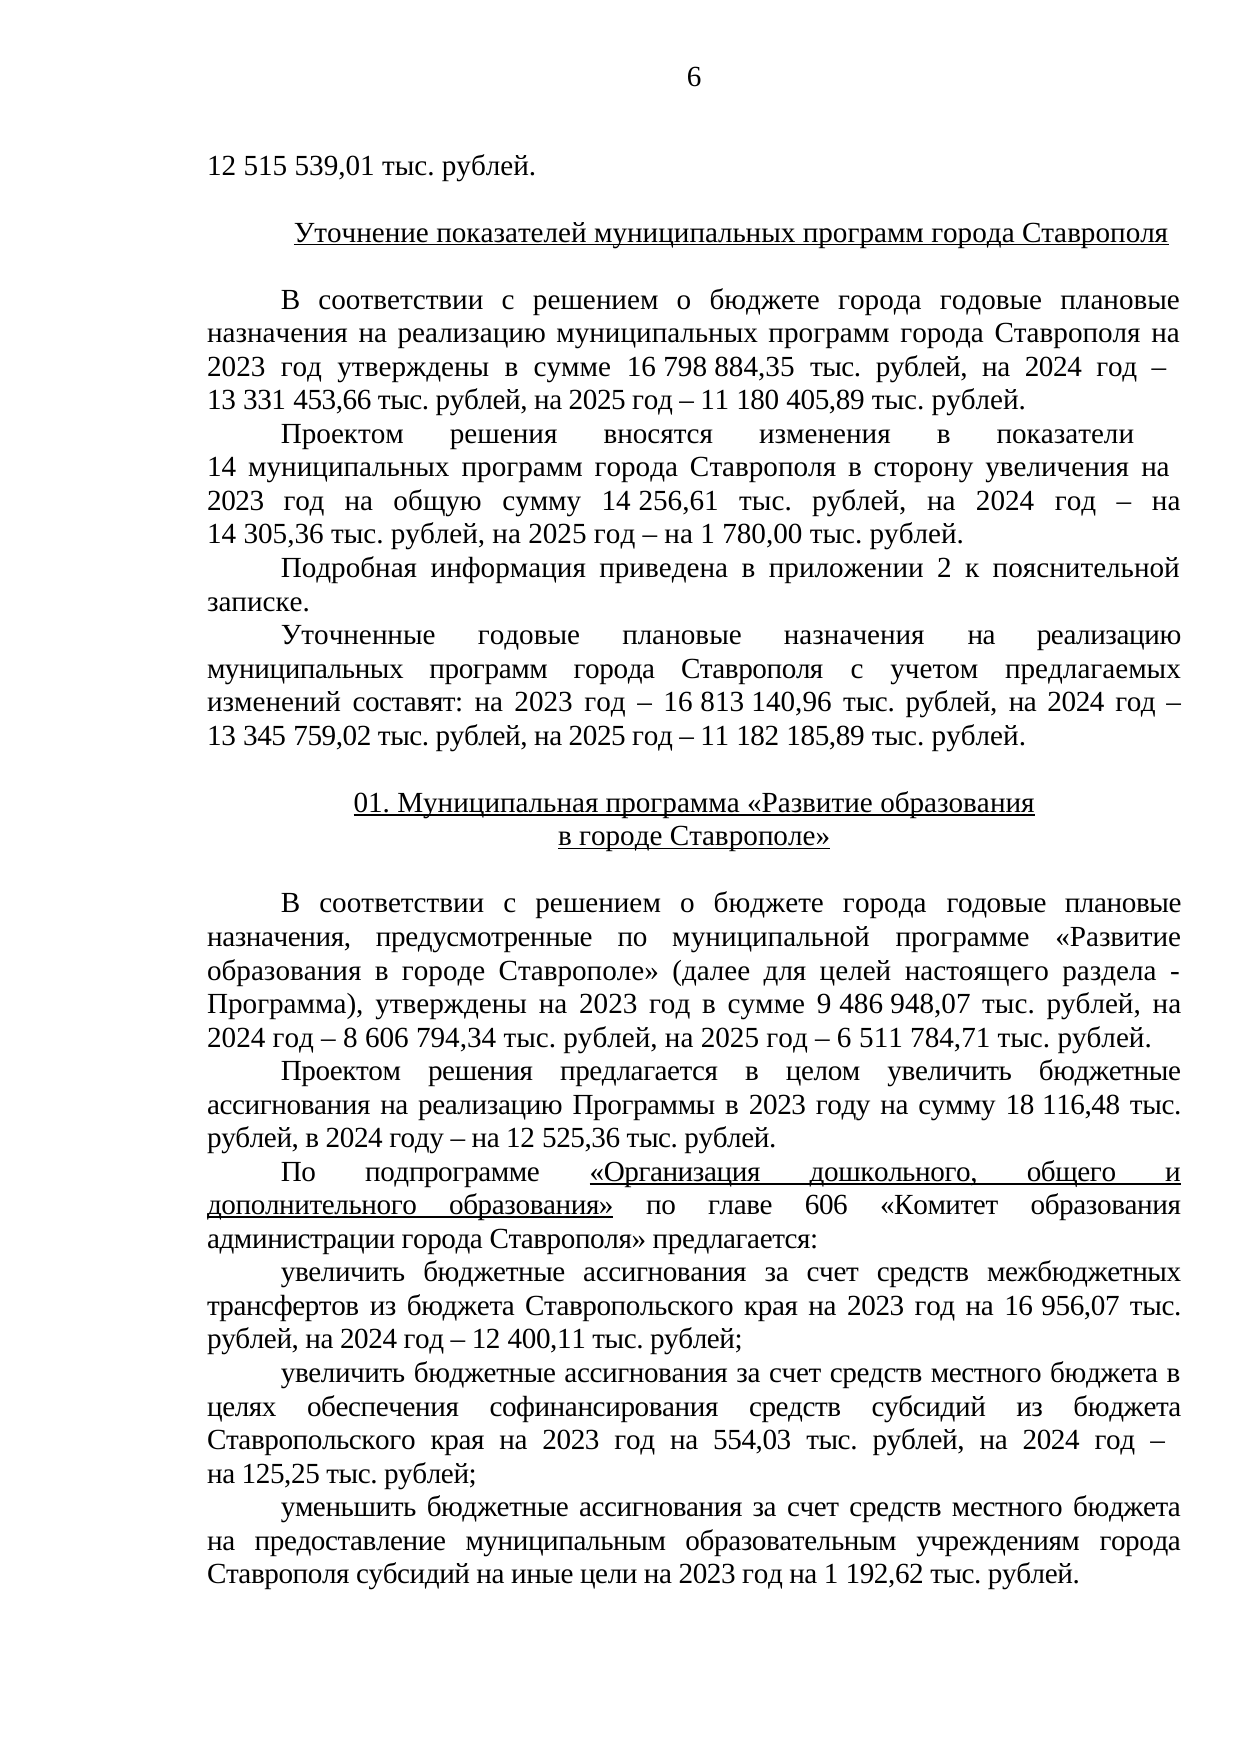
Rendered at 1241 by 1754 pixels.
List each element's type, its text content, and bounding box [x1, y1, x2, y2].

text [207, 148, 1181, 181]
text Проектом решения предлагается в целом увеличить бюджетные ассигнования на реализацию Программы в 2023 году на сумму 18 116,48 тыс. рублей, в 2024 году – на 12 525,36 тыс. рублей. [207, 1053, 1181, 1154]
text увеличить бюджетные ассигнования за счет средств межбюджетных трансфертов из бюджета Ставропольского края на 2023 год на 16 956,07 тыс. рублей, на 2024 год – 12 400,11 тыс. рублей; [207, 1254, 1181, 1355]
text В соответствии с решением о бюджете города годовые плановые назначения, предусмотренные по муниципальной программе «Развитие образования в городе Ставрополе» (далее для целей настоящего раздела - Программа), утверждены на 2023 год в сумме 9 486 948,07 тыс. рублей, на 2024 год – 8 606 794,34 тыс. рублей, на 2025 год – 6 511 784,71 тыс. рублей. [207, 886, 1181, 1053]
text В соответствии с решением о бюджете города годовые плановые назначения на реализацию муниципальных программ города Ставрополя на 2023 год утверждены в сумме 16 798 884,35 тыс. рублей, на 2024 год – 13 331 453,66 тыс. рублей, на 2025 год – 11 180 405,89 тыс. рублей. [207, 282, 1181, 416]
text в городе Ставрополе» [207, 818, 1181, 852]
text уменьшить бюджетные ассигнования за счет средств местного бюджета на предоставление муниципальным образовательным учреждениям города Ставрополя субсидий на иные цели на 2023 год на 1 192,62 тыс. рублей. [207, 1489, 1181, 1590]
text По подпрограмме «Организация дошкольного, общего и дополнительного образования» по главе 606 «Комитет образования администрации города Ставрополя» предлагается: [207, 1154, 1181, 1254]
text 01. Муниципальная программа «Развитие образования [207, 785, 1181, 818]
text Подробная информация приведена в приложении 2 к пояснительной записке. [207, 550, 1181, 617]
text увеличить бюджетные ассигнования за счет средств местного бюджета в целях обеспечения софинансирования средств субсидий из бюджета Ставропольского края на 2023 год на 554,03 тыс. рублей, на 2024 год – на 125,25 тыс. рублей; [207, 1355, 1181, 1489]
text Проектом решения вносятся изменения в показатели 14 муниципальных программ города Ставрополя в сторону увеличения на 2023 год на общую сумму 14 256,61 тыс. рублей, на 2024 год – на 14 305,36 тыс. рублей, на 2025 год – на 1 780,00 тыс. рублей. [207, 416, 1181, 550]
text Уточненные годовые плановые назначения на реализацию муниципальных программ города Ставрополя с учетом предлагаемых изменений составят: на 2023 год – 16 813 140,96 тыс. рублей, на 2024 год – 13 345 759,02 тыс. рублей, на 2025 год – 11 182 185,89 тыс. рублей. [207, 617, 1181, 751]
text Уточнение показателей муниципальных программ города Ставрополя [207, 215, 1181, 248]
